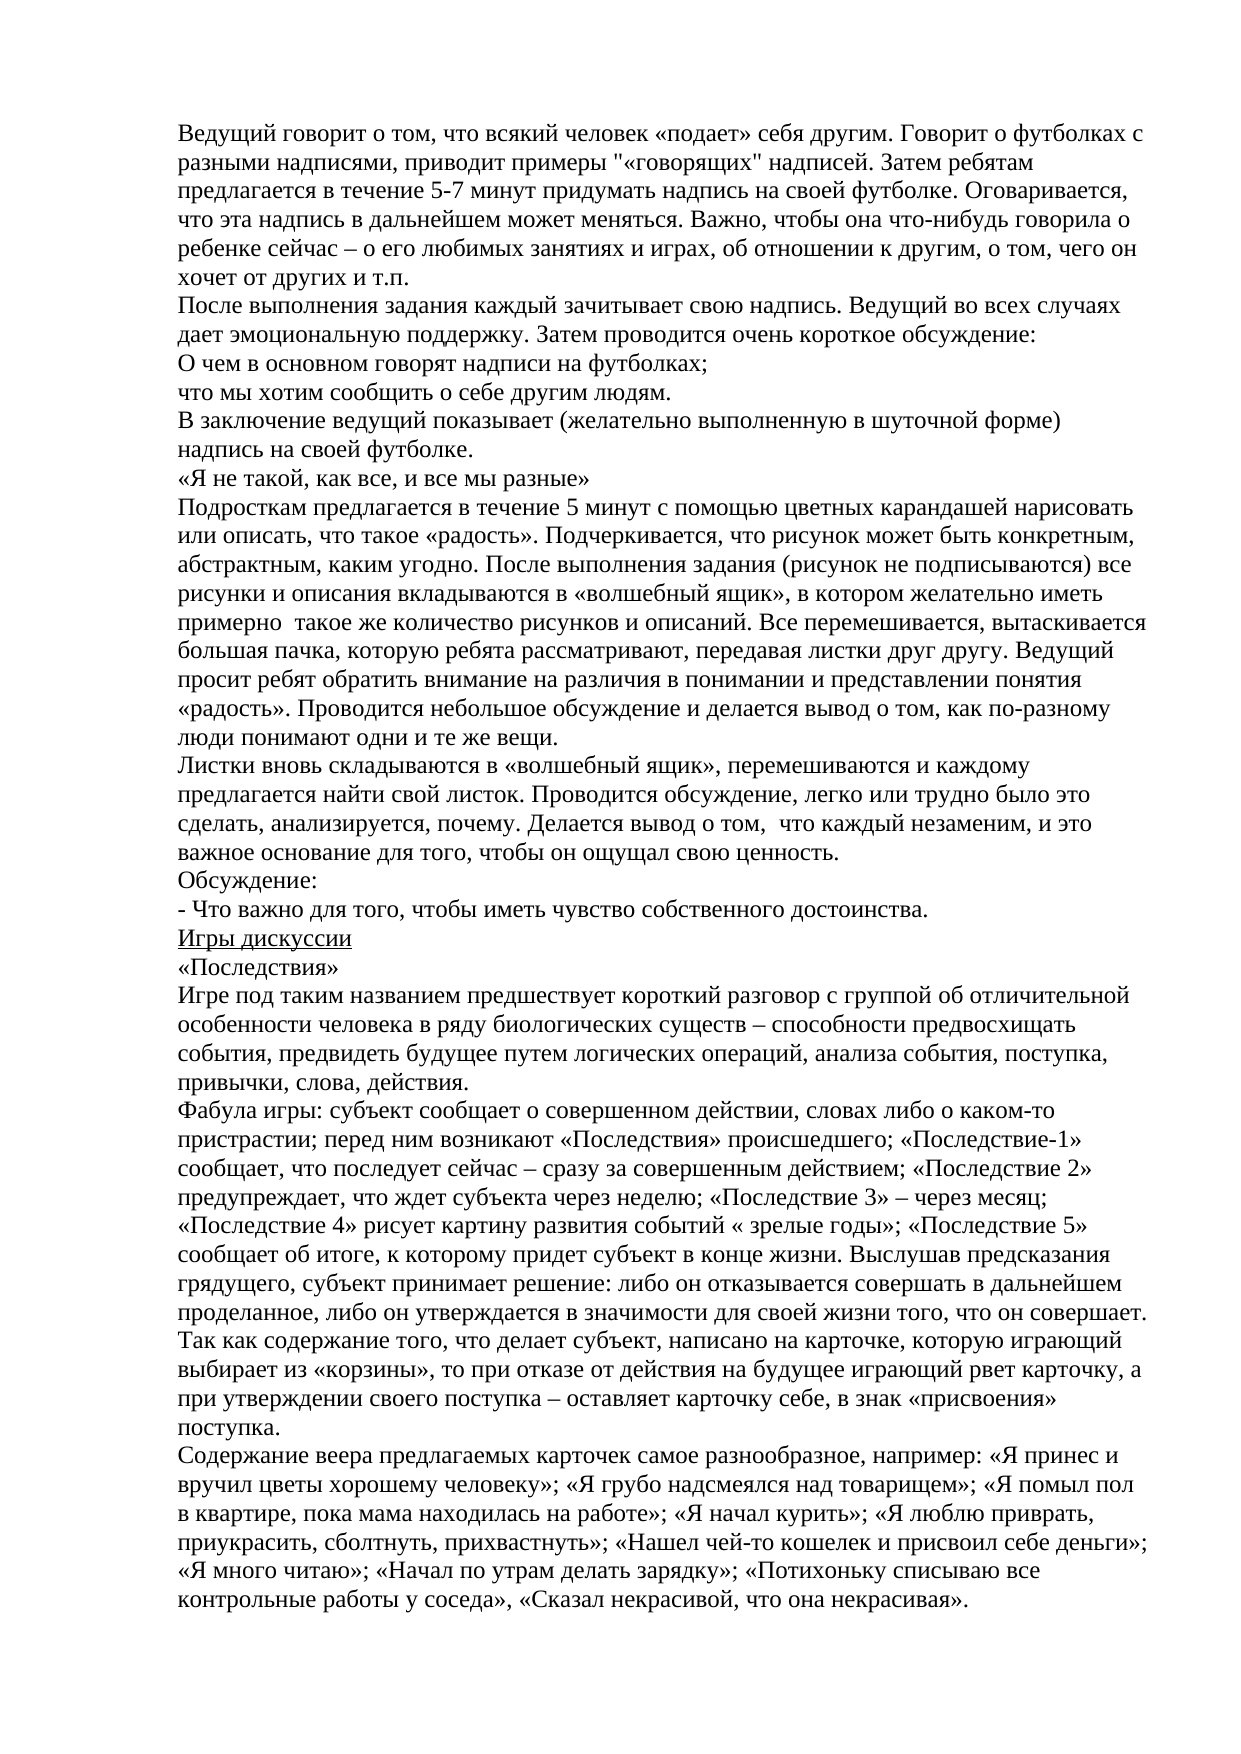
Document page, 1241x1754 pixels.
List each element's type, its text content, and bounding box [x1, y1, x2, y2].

subtitle Содержание веера предлагаемых карточек самое разнообразное, например: «Я принес и вручил цветы хорошему человеку»; «Я грубо надсмеялся над товарищем»; «Я помыл пол в квартире, пока мама находилась на работе»; «Я начал курить»; «Я люблю приврать, приукрасить, сболтнуть, прихвастнуть»; «Нашел чей-то кошелек и присвоил себе деньги»; «Я много читаю»; «Начал по утрам делать зарядку»; «Потихоньку списываю все контрольные работы у соседа», «Сказал некрасивой, что она некрасивая». [177, 1441, 1152, 1613]
subtitle «Я не такой, как все, и все мы разные» [177, 463, 1152, 492]
subtitle Ведущий говорит о том, что всякий человек «подает» себя другим. Говорит о футболках с разными надписями, приводит примеры "«говорящих" надписей. Затем ребятам предлагается в течение 5-7 минут придумать надпись на своей футболке. Оговаривается, что эта надпись в дальнейшем может меняться. Важно, чтобы она что-нибудь говорила о ребенке сейчас – о его любимых занятиях и играх, об отношении к другим, о том, чего он хочет от других и т.п. [177, 118, 1152, 291]
subtitle Так как содержание того, что делает субъект, написано на карточке, которую играющий выбирает из «корзины», то при отказе от действия на будущее играющий рвет карточку, а при утверждении своего поступка – оставляет карточку себе, в знак «присвоения» поступка. [177, 1326, 1152, 1441]
subtitle Игре под таким названием предшествует короткий разговор с группой об отличительной особенности человека в ряду биологических существ – способности предвосхищать события, предвидеть будущее путем логических операций, анализа события, поступка, привычки, слова, действия. [177, 981, 1152, 1096]
subtitle Обсуждение: [177, 866, 1152, 894]
subtitle что мы хотим сообщить о себе другим людям. [177, 377, 1152, 406]
subtitle Игры дискуссии [177, 923, 1152, 952]
subtitle Листки вновь складываются в «волшебный ящик», перемешиваются и каждому предлагается найти свой листок. Проводится обсуждение, легко или трудно было это сделать, анализируется, почему. Делается вывод о том, что каждый незаменим, и это важное основание для того, чтобы он ощущал свою ценность. [177, 751, 1152, 866]
subtitle - Что важно для того, чтобы иметь чувство собственного достоинства. [177, 894, 1152, 923]
subtitle О чем в основном говорят надписи на футболках; [177, 348, 1152, 377]
subtitle «Последствия» [177, 952, 1152, 981]
subtitle Фабула игры: субъект сообщает о совершенном действии, словах либо о каком-то пристрастии; перед ним возникают «Последствия» происшедшего; «Последствие-1» сообщает, что последует сейчас – сразу за совершенным действием; «Последствие 2» предупреждает, что ждет субъекта через неделю; «Последствие 3» – через месяц; «Последствие 4» рисует картину развития событий « зрелые годы»; «Последствие 5» сообщает об итоге, к которому придет субъект в конце жизни. Выслушав предсказания грядущего, субъект принимает решение: либо он отказывается совершать в дальнейшем проделанное, либо он утверждается в значимости для своей жизни того, что он совершает. [177, 1096, 1152, 1326]
subtitle После выполнения задания каждый зачитывает свою надпись. Ведущий во всех случаях дает эмоциональную поддержку. Затем проводится очень короткое обсуждение: [177, 291, 1152, 348]
subtitle Подросткам предлагается в течение 5 минут с помощью цветных карандашей нарисовать или описать, что такое «радость». Подчеркивается, что рисунок может быть конкретным, абстрактным, каким угодно. После выполнения задания (рисунок не подписываются) все рисунки и описания вкладываются в «волшебный ящик», в котором желательно иметь примерно такое же количество рисунков и описаний. Все перемешивается, вытаскивается большая пачка, которую ребята рассматривают, передавая листки друг другу. Ведущий просит ребят обратить внимание на различия в понимании и представлении понятия «радость». Проводится небольшое обсуждение и делается вывод о том, как по-разному люди понимают одни и те же вещи. [177, 492, 1152, 751]
subtitle В заключение ведущий показывает (желательно выполненную в шуточной форме) надпись на своей футболке. [177, 406, 1152, 463]
